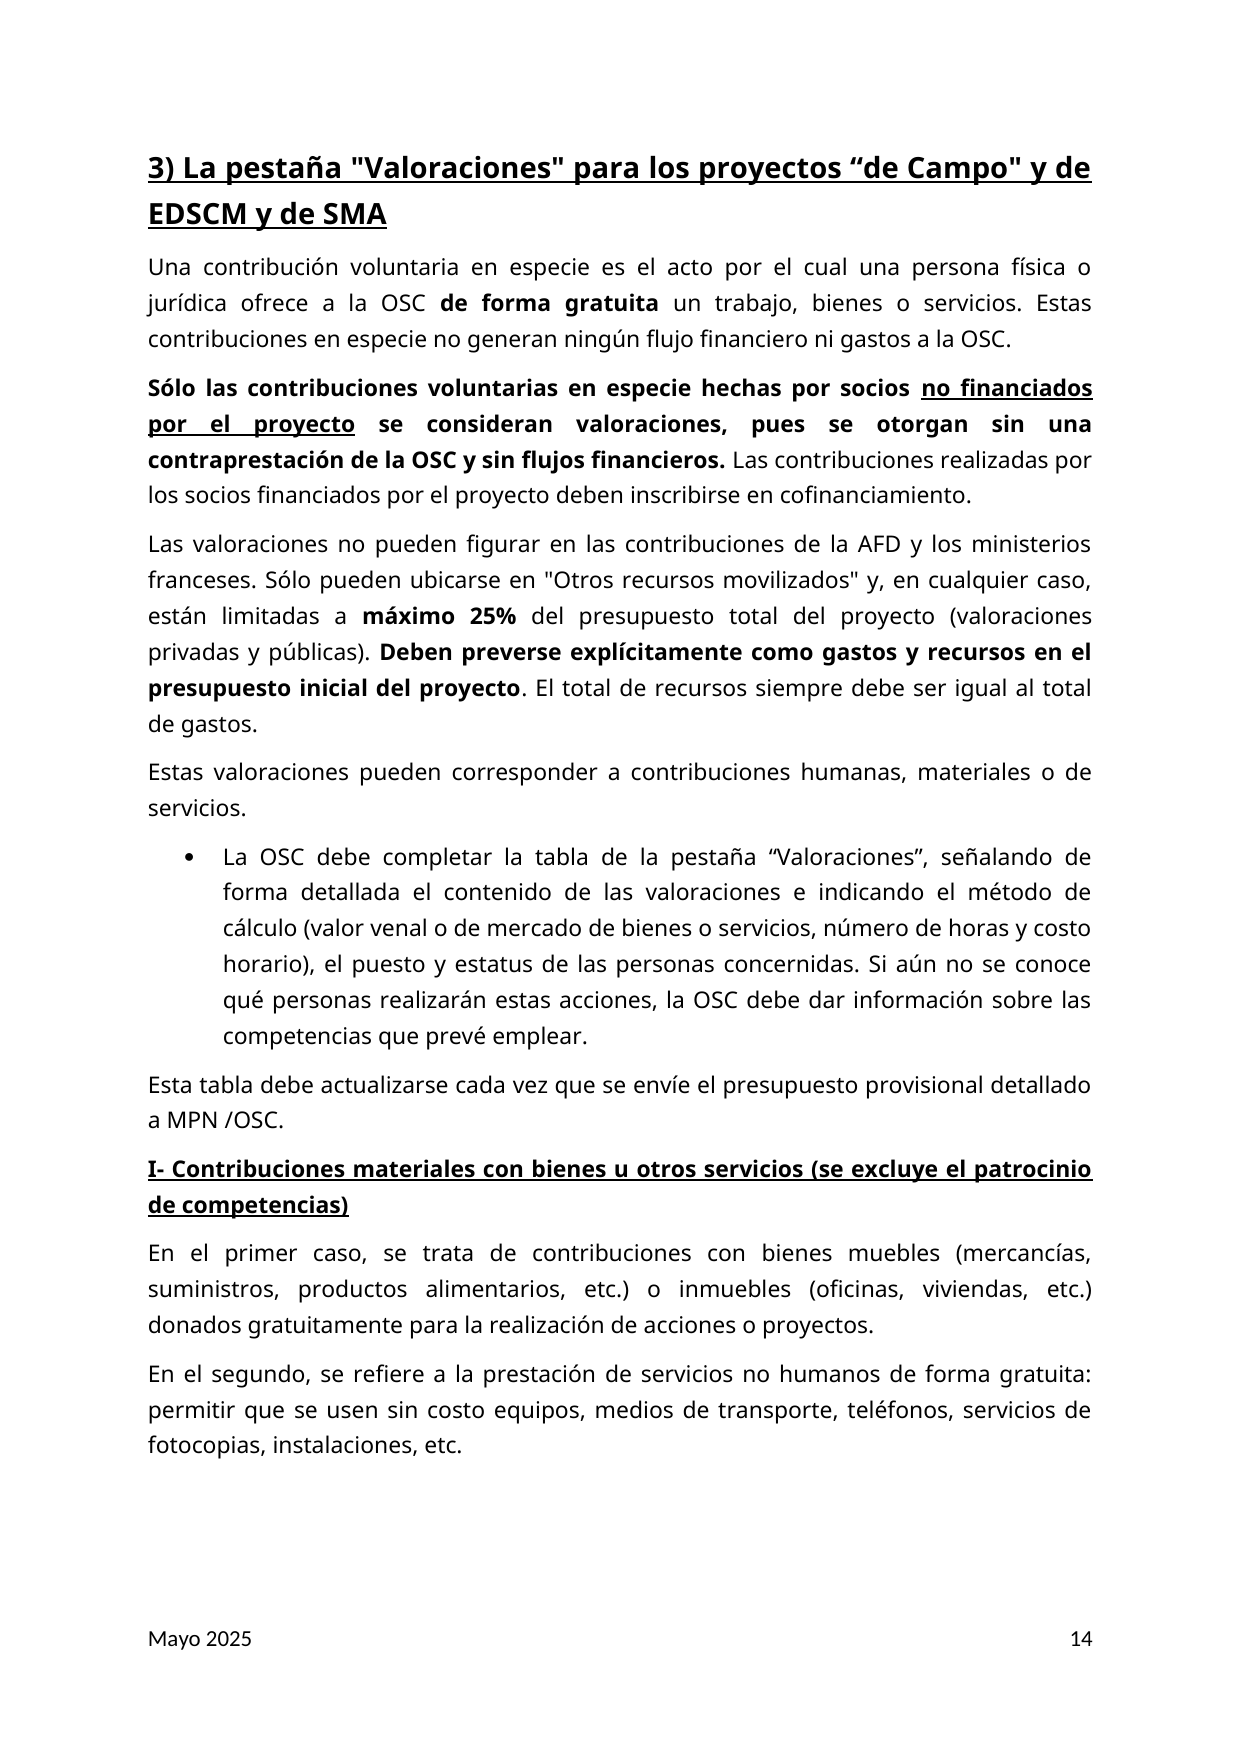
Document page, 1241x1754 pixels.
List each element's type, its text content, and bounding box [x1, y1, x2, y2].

text I- Contribuciones materiales con bienes u otros servicios (se excluye el patrocinio de competencias) [148, 1181, 1093, 1220]
text En el primer caso, se trata de contribuciones con bienes muebles (mercancías, suministros, productos alimentarios, etc.) o inmuebles (oficinas, viviendas, etc.) donados gratuitamente para la realización de acciones o proyectos. [148, 1237, 1093, 1340]
text Una contribución voluntaria en especie es el acto por el cual una persona física o jurídica ofrece a la OSC de forma gratuita un trabajo, bienes o servicios. Estas contribuciones en especie no generan ningún flujo financiero ni gastos a la OSC. [148, 251, 1093, 354]
text En el segundo, se refiere a la prestación de servicios no humanos de forma gratuita: permitir que se usen sin costo equipos, medios de transporte, teléfonos, servicios de fotocopias, instalaciones, etc. [148, 1358, 1093, 1461]
text Estas valoraciones pueden corresponder a contribuciones humanas, materiales o de servicios. [148, 756, 1093, 823]
text I- Contribuciones materiales con bienes u otros servicios (se excluye el patrocinio de competencias) [148, 1153, 1093, 1179]
list La OSC debe completar la tabla de la pestaña “Valoraciones”, señalando de forma detallada el contenido de las valoraciones e indicando el método de cálculo (valor venal o de mercado de bienes o servicios, número de horas y costo horario), el puesto y estatus de las personas concernidas. Si aún no se conoce qué personas realizarán estas acciones, la OSC debe dar información sobre las competencias que prevé emplear. [185, 840, 1093, 1051]
text Las valoraciones no pueden figurar en las contribuciones de la AFD y los ministerios franceses. Sólo pueden ubicarse en "Otros recursos movilizados" y, en cualquier caso, están limitadas a máximo 25% del presupuesto total del proyecto (valoraciones privadas y públicas). Deben preverse explícitamente como gastos y recursos en el presupuesto inicial del proyecto. El total de recursos siempre debe ser igual al total de gastos. [148, 528, 1093, 739]
text Sólo las contribuciones voluntarias en especie hechas por socios no financiados por el proyecto se consideran valoraciones, pues se otorgan sin una contraprestación de la OSC y sin flujos financieros. Las contribuciones realizadas por los socios financiados por el proyecto deben inscribirse en cofinanciamiento. [148, 372, 1093, 511]
text 3) La pestaña "Valoraciones" para los proyectos “de Campo" y de EDSCM y de SMA [148, 148, 1093, 233]
text Esta tabla debe actualizarse cada vez que se envíe el presupuesto provisional detallado a MPN /OSC. [148, 1068, 1093, 1136]
